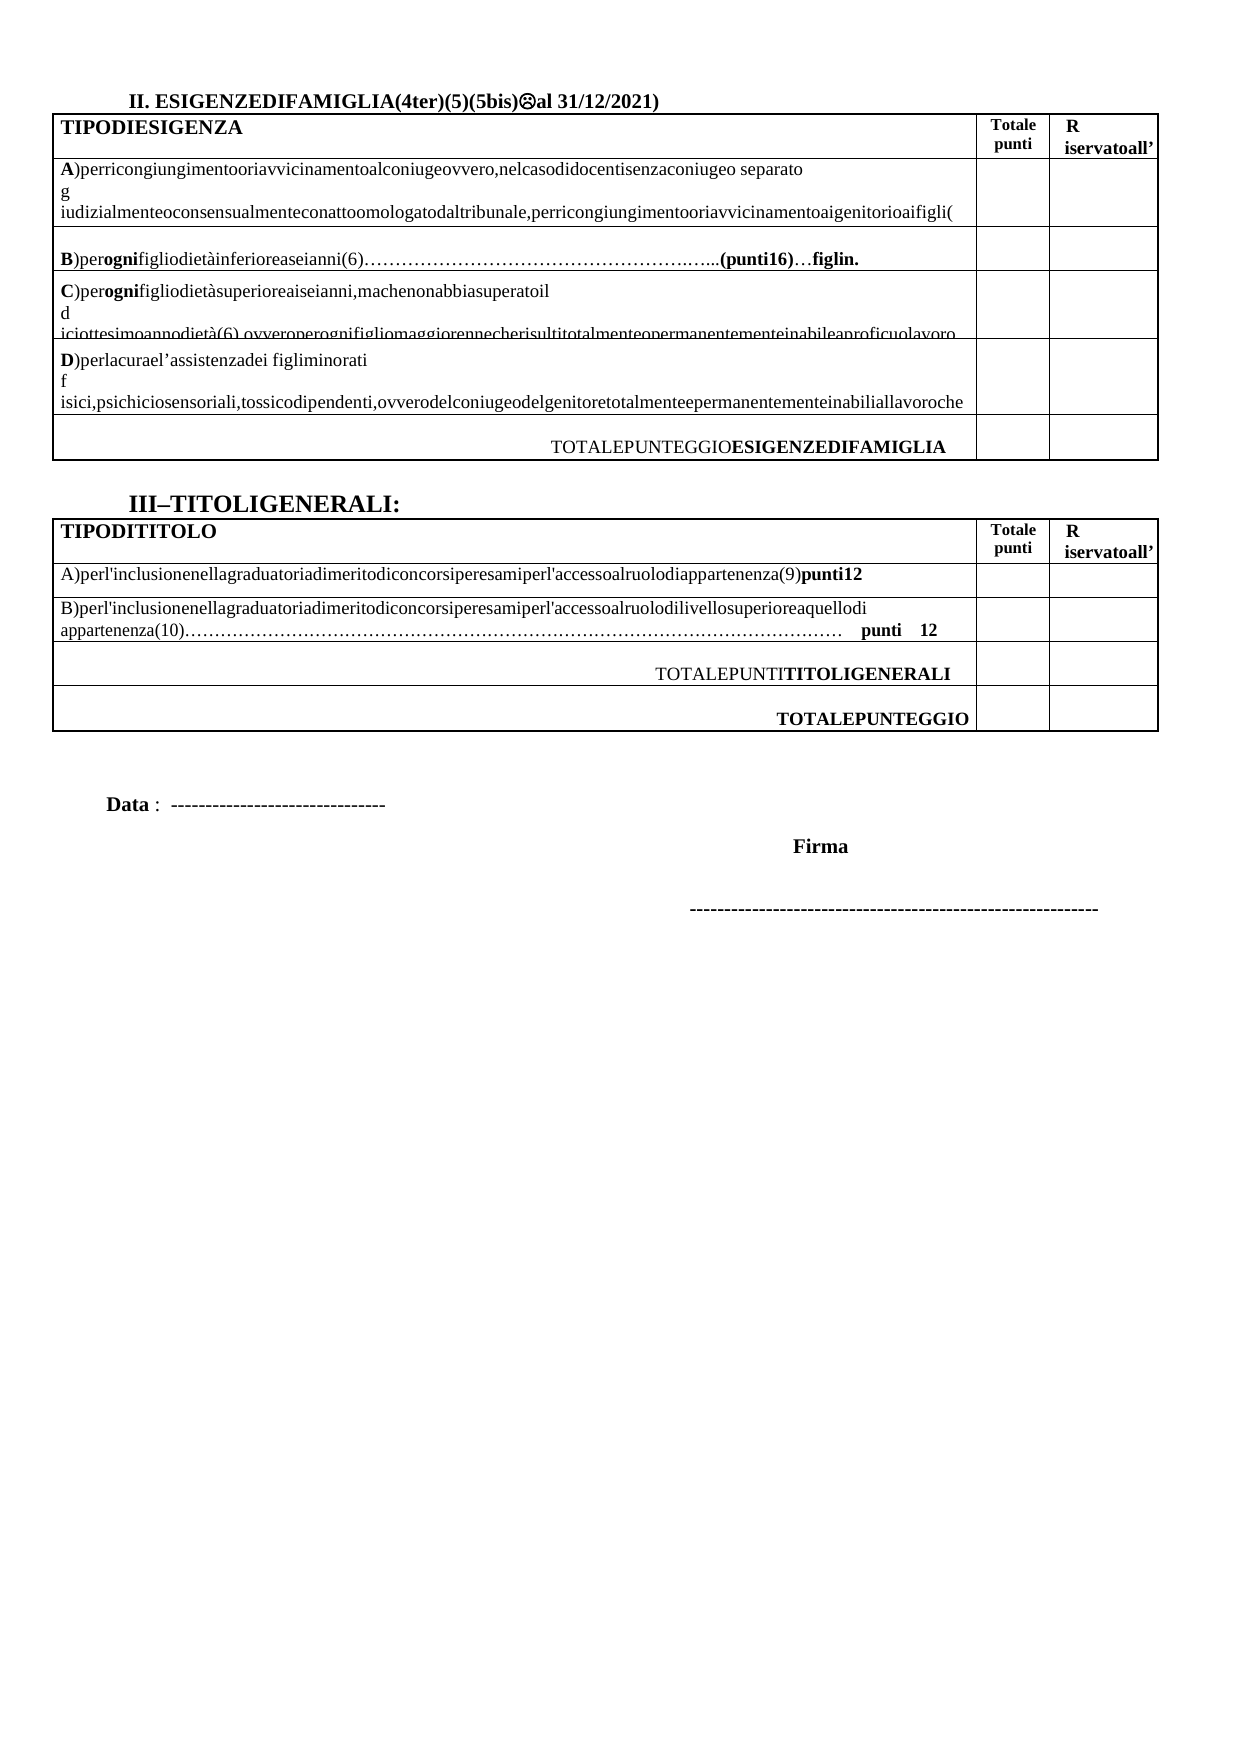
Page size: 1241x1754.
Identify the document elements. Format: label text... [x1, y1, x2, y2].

table_cell B)perognifigliodietàinferioreaseianni(6)…………………………………………….…...(punti16)…figlin. [54, 227, 976, 270]
table_cell A)perl'inclusionenellagraduatoriadimeritodiconcorsiperesamiperl'accessoalruolodiappartenenza(9)punti12 [54, 564, 976, 597]
table_cell [1050, 227, 1157, 270]
list ESIGENZEDIFAMIGLIA(4ter)(5)(5bis)al 31/12/2021) [128, 89, 1134, 113]
table_cell [1050, 564, 1157, 597]
table_cell TOTALEPUNTEGGIOESIGENZEDIFAMIGLIA [54, 415, 976, 459]
table_cell B)perl'inclusionenellagraduatoriadimeritodiconcorsiperesamiperl'accessoalruolodilivellosuperioreaquellodi appartenenza(10)………………………………………………………………………………………………… punti 12 [54, 598, 976, 641]
table_cell TOTALEPUNTEGGIO [54, 686, 976, 730]
table_cell [1050, 159, 1157, 226]
table_cell [977, 227, 1049, 270]
table_header Riservatoall’Ufficio [1050, 520, 1157, 563]
table_cell [1050, 598, 1157, 641]
table_header Totale punti [977, 520, 1049, 563]
table_cell [1050, 339, 1157, 414]
table_cell [1050, 642, 1157, 685]
table_cell [977, 339, 1049, 414]
text ----------------------------------------------------------- [106, 899, 1134, 920]
table_cell C)perognifigliodietàsuperioreaiseianni,machenonabbiasuperatoil diciottesimoannodietà(6),ovveroperognifigliomaggiorennecherisultitotalmenteopermanentementeinabileaproficuolavoro..........(punti12)......figlin. [54, 271, 976, 338]
text Data : ------------------------------- [106, 795, 1134, 816]
table_cell A)perricongiungimentooriavvicinamentoalconiugeovvero,nelcasodidocentisenzaconiugeo separato giudizialmenteoconsensualmenteconattoomologatodaltribunale,perricongiungimentooriavvicinamentoaigenitorioaifigli(5)…..................................................................................................................................................….punti24 [54, 159, 976, 226]
table_cell [977, 642, 1049, 685]
table_cell [977, 598, 1049, 641]
table_cell [1050, 415, 1157, 459]
table_header TIPODITITOLO [54, 520, 976, 563]
table_cell [1050, 686, 1157, 730]
text Firma [406, 836, 1134, 857]
table_header Riservatoall’Ufficio [1050, 115, 1157, 158]
table_cell [977, 686, 1049, 730]
table_header Totale punti [977, 115, 1049, 158]
table_cell [977, 415, 1049, 459]
table_cell D)perlacurael’assistenzadei figliminorati fisici,psichiciosensoriali,tossicodipendenti,ovverodelconiugeodelgenitoretotalmenteepermanentementeinabiliallavorochepossonoessereassistitisoltantonelcomunerichiesto(7)(1)ecc…………………………………………………………………………………………………….……………punti 24 [54, 339, 976, 414]
table_cell [977, 271, 1049, 338]
table_header TIPODIESIGENZA [54, 115, 976, 158]
table_cell TOTALEPUNTITITOLIGENERALI [54, 642, 976, 685]
table_cell [977, 159, 1049, 226]
subtitle III–TITOLIGENERALI: [128, 489, 1134, 518]
table_cell [1050, 271, 1157, 338]
table_cell [977, 564, 1049, 597]
